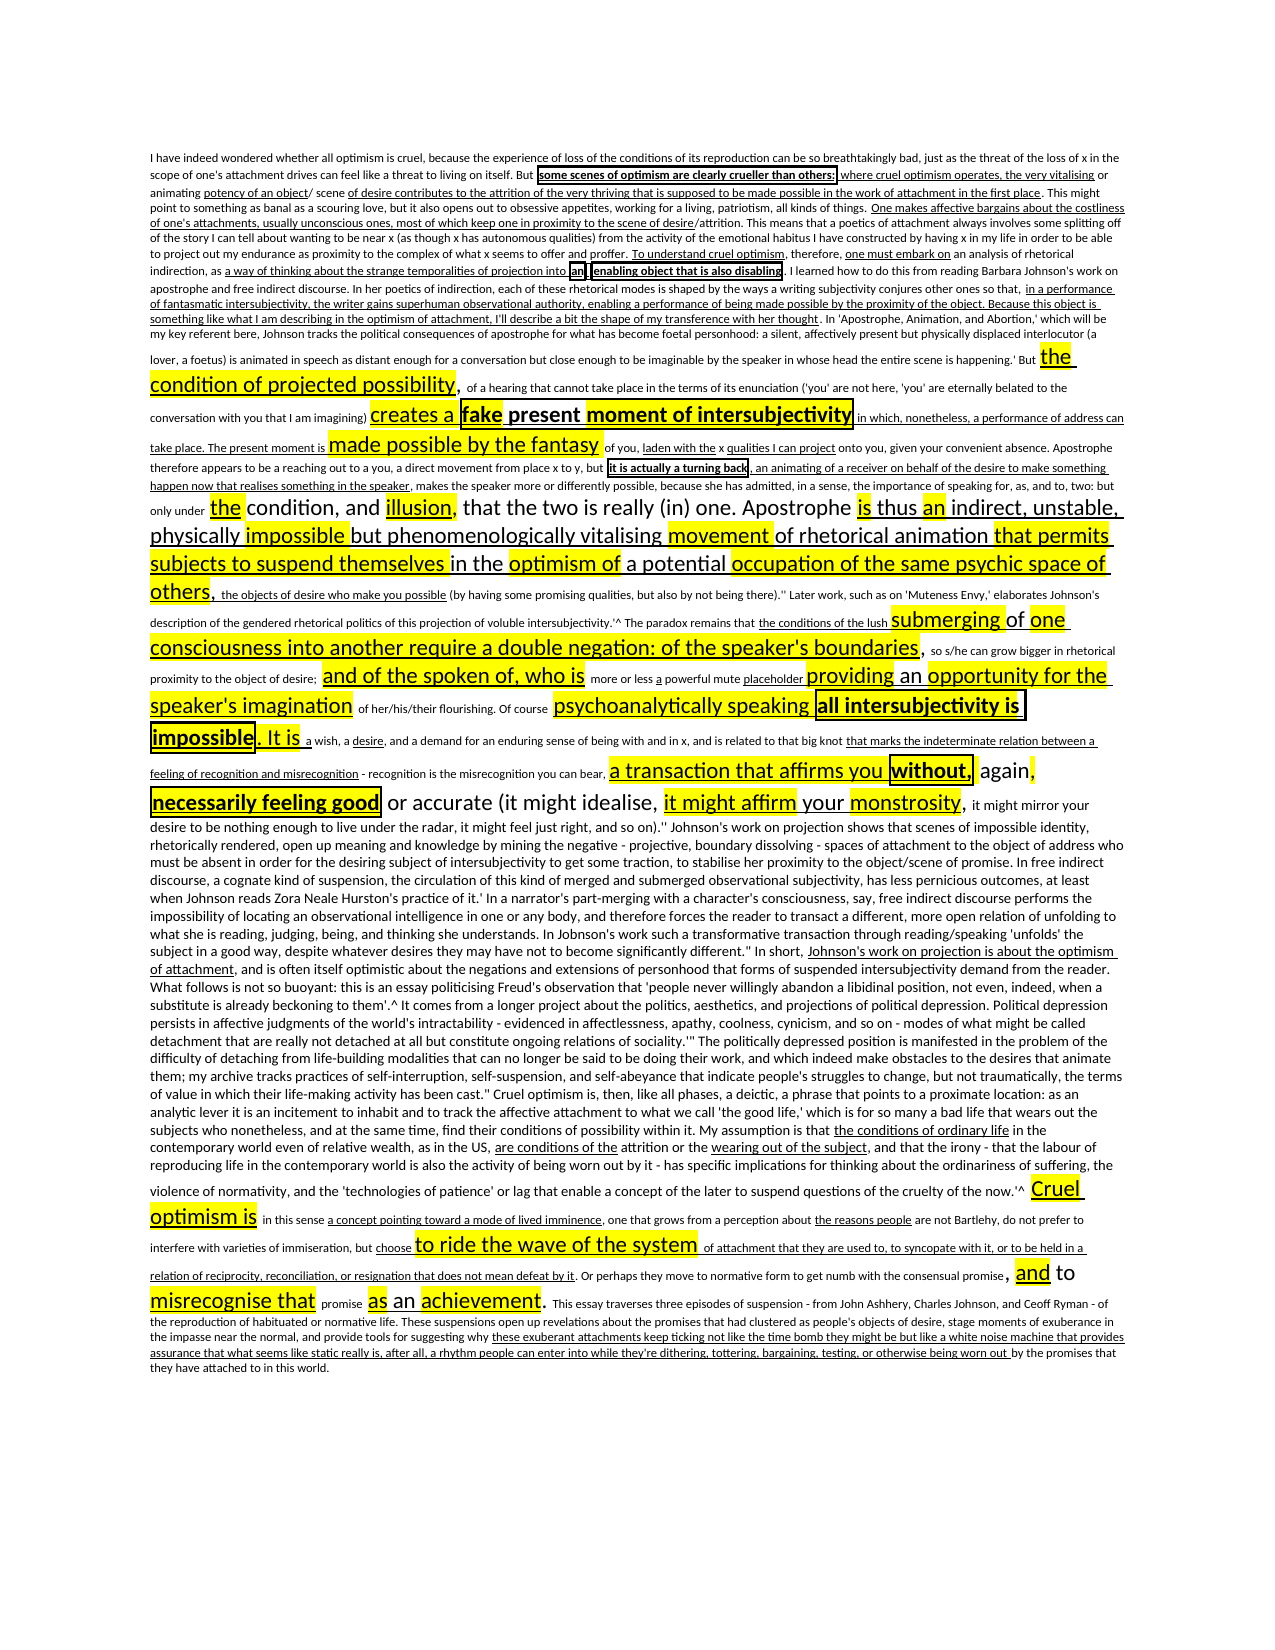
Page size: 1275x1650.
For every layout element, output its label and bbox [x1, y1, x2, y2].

text [150, 150, 1125, 1376]
